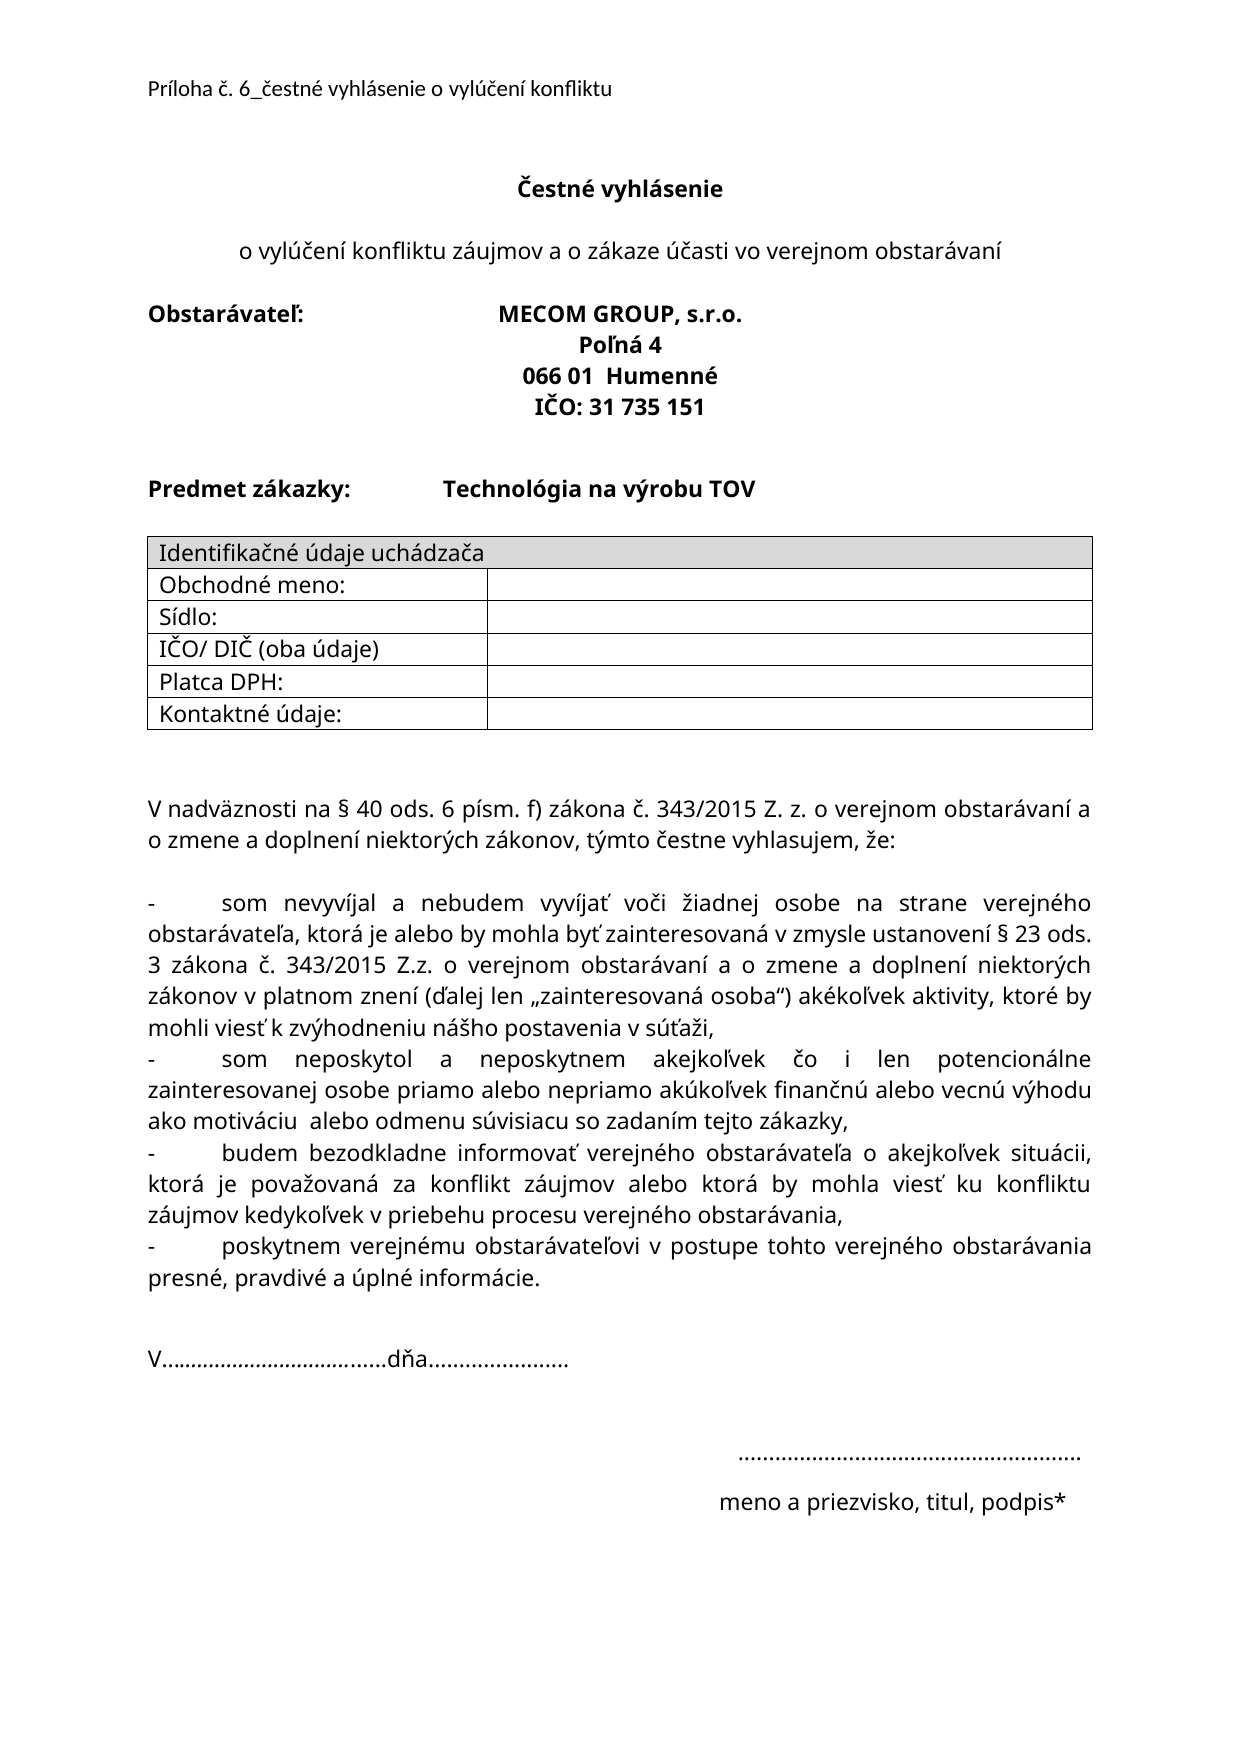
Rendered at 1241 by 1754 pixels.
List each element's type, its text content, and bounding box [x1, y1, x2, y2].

text - som neposkytol a neposkytnem akejkoľvek čo i len potencionálne zainteresovanej osobe priamo alebo nepriamo akúkoľvek finančnú alebo vecnú výhodu ako motiváciu alebo odmenu súvisiacu so zadaním tejto zákazky, [148, 1043, 1093, 1137]
list V......................................dňa....................... [148, 1343, 1093, 1374]
table_cell [488, 569, 1092, 600]
table_cell [488, 634, 1092, 665]
text o vylúčení konfliktu záujmov a o zákaze účasti vo verejnom obstarávaní [148, 235, 1093, 266]
table_cell Obchodné meno: [148, 569, 487, 600]
text - poskytnem verejnému obstarávateľovi v postupe tohto verejného obstarávania presné, pravdivé a úplné informácie. [148, 1230, 1093, 1293]
table_cell [488, 698, 1092, 729]
text 066 01 Humenné [148, 360, 1093, 391]
table_cell Platca DPH: [148, 666, 487, 697]
text V nadväznosti na § 40 ods. 6 písm. f) zákona č. 343/2015 Z. z. o verejnom obstarávaní a o zmene a doplnení niektorých zákonov, týmto čestne vyhlasujem, že: [148, 793, 1093, 855]
text meno a priezvisko, titul, podpis* [148, 1486, 1093, 1518]
text IČO: 31 735 151 [148, 391, 1093, 423]
table_cell [488, 666, 1092, 697]
text Poľná 4 [148, 329, 1093, 360]
text - budem bezodkladne informovať verejného obstarávateľa o akejkoľvek situácii, ktorá je považovaná za konflikt záujmov alebo ktorá by mohla viesť ku konfliktu záujmov kedykoľvek v priebehu procesu verejného obstarávania, [148, 1137, 1093, 1230]
table_cell Kontaktné údaje: [148, 698, 487, 729]
text ........................................................ [664, 1436, 1093, 1467]
text - som nevyvíjal a nebudem vyvíjať voči žiadnej osobe na strane verejného obstarávateľa, ktorá je alebo by mohla byť zainteresovaná v zmysle ustanovení § 23 ods. 3 zákona č. 343/2015 Z.z. o verejnom obstarávaní a o zmene a doplnení niektorých zákonov v platnom znení (ďalej len „zainteresovaná osoba“) akékoľvek aktivity, ktoré by mohli viesť k zvýhodneniu nášho postavenia v súťaži, [148, 887, 1093, 1043]
text Čestné vyhlásenie [148, 173, 1093, 204]
table_header Identifikačné údaje uchádzača [148, 537, 1092, 568]
table_cell Sídlo: [148, 601, 487, 632]
table_cell IČO/ DIČ (oba údaje) [148, 634, 487, 665]
text Obstarávateľ: MECOM GROUP, s.r.o. [148, 298, 1093, 329]
table_cell [488, 601, 1092, 632]
text Predmet zákazky: Technológia na výrobu TOV [148, 473, 1093, 504]
